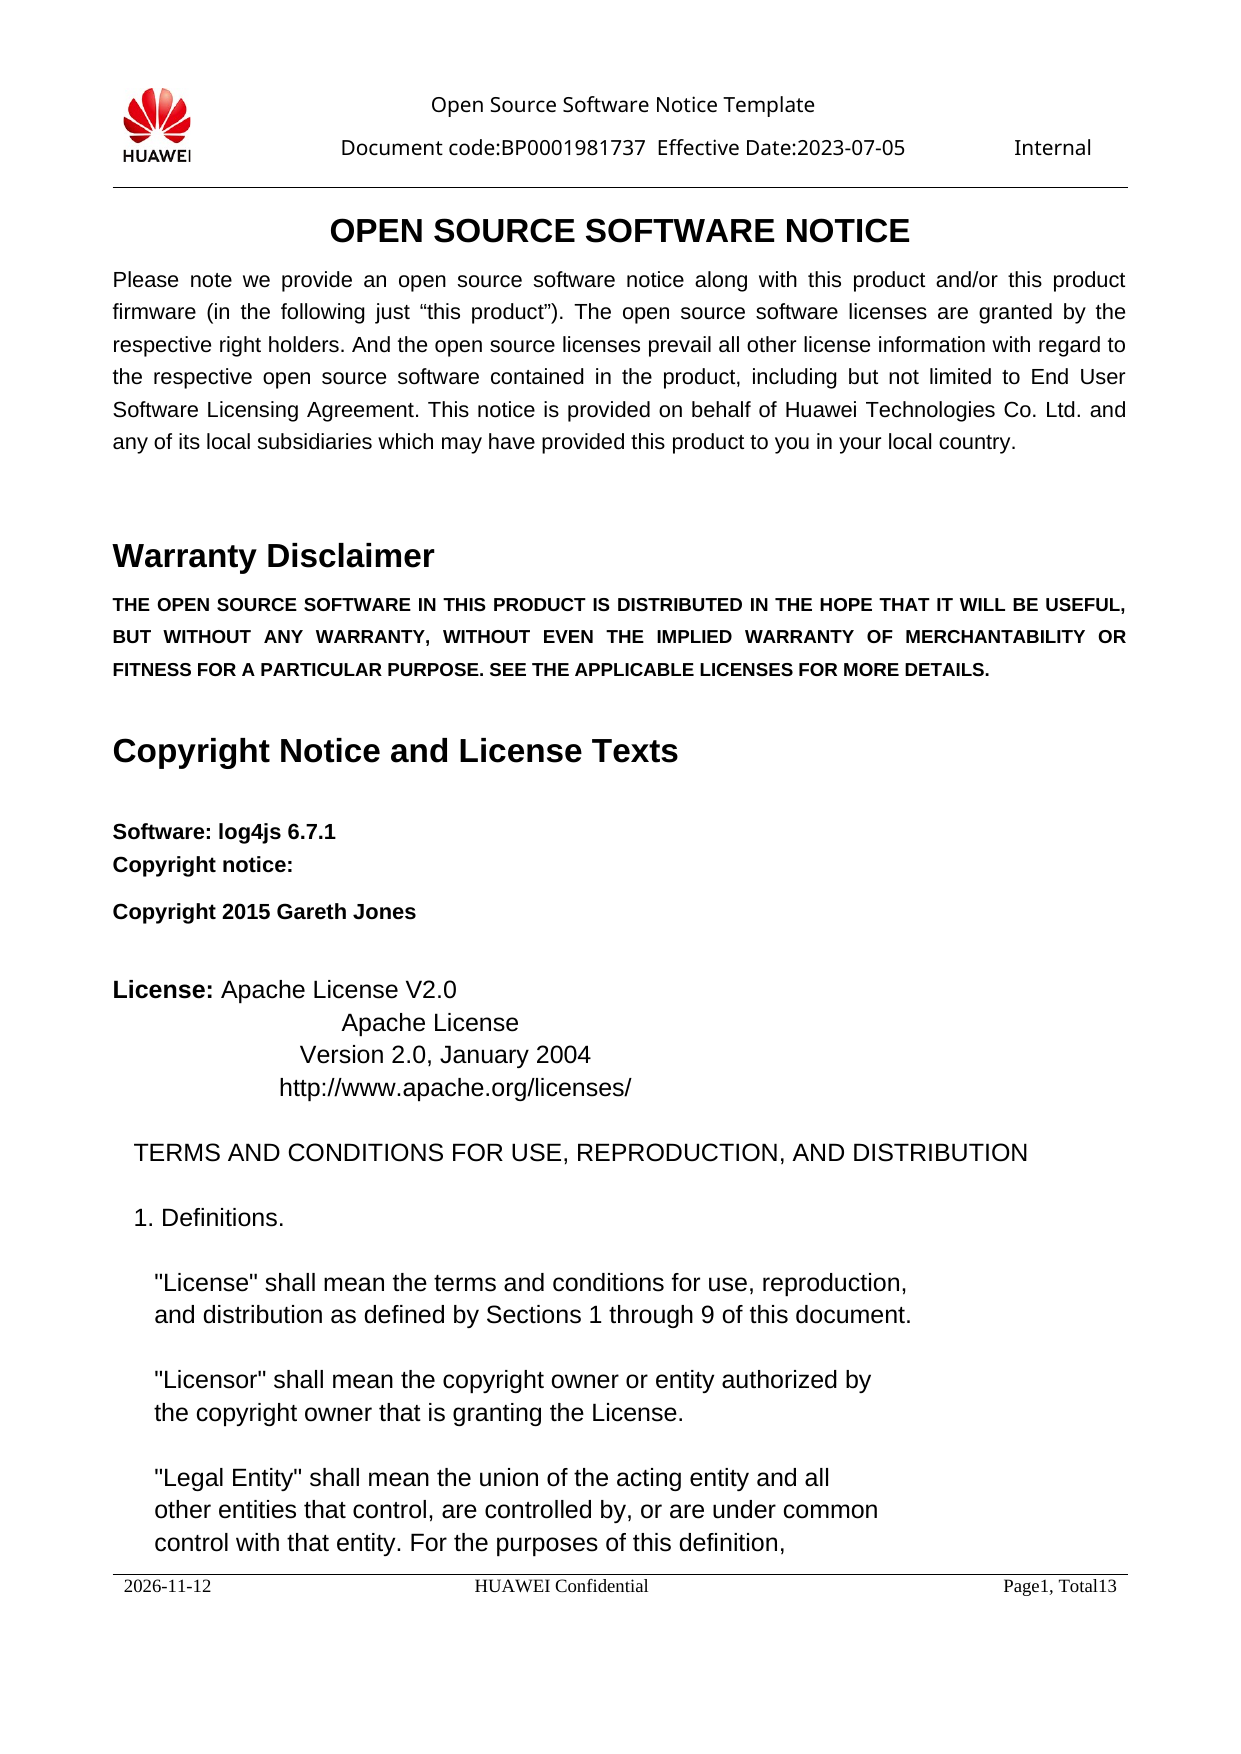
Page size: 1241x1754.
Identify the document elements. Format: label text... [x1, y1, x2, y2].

text TERMS AND CONDITIONS FOR USE, REPRODUCTION, AND DISTRIBUTION [112, 1136, 1128, 1168]
picture [123, 88, 191, 162]
text 1. Definitions. [112, 1201, 1128, 1233]
text License: Apache License V2.0 [112, 973, 1128, 1006]
text The open source software in this product is distributed in the hope that it will be useful, but WITHOUT ANY WARRANTY, without even the implied warranty of MERCHANTABILITY or FITNESS FOR A PARTICULAR PURPOSE. See the applicable licenses for more details. [112, 588, 1128, 686]
text Copyright 2015 Gareth Jones [112, 896, 1128, 928]
text Please note we provide an open source software notice along with this product and/or this product firmware (in the following just “this product”). The open source software licenses are granted by the respective right holders. And the open source licenses prevail all other license information with regard to the respective open source software contained in the product, including but not limited to End User Software Licensing Agreement. This notice is provided on behalf of Huawei Technologies Co. Ltd. and any of its local subsidiaries which may have provided this product to you in your local country. [112, 263, 1128, 458]
text http://www.apache.org/licenses/ [112, 1071, 1128, 1103]
text "Licensor" shall mean the copyright owner or entity authorized by [112, 1363, 1128, 1396]
text Version 2.0, January 2004 [112, 1038, 1128, 1071]
text Copyright Notice and License Texts [112, 718, 1128, 783]
text "Legal Entity" shall mean the union of the acting entity and all [112, 1461, 1128, 1493]
text Warranty Disclaimer [112, 523, 1128, 588]
text the copyright owner that is granting the License. [112, 1396, 1128, 1428]
text Apache License [112, 1006, 1128, 1038]
text Copyright notice: [112, 848, 1128, 881]
text control with that entity. For the purposes of this definition, [112, 1526, 1128, 1558]
text OPEN SOURCE SOFTWARE NOTICE [112, 198, 1128, 263]
text "License" shall mean the terms and conditions for use, reproduction, [112, 1266, 1128, 1298]
title Software: log4js 6.7.1 [112, 816, 1128, 848]
text and distribution as defined by Sections 1 through 9 of this document. [112, 1298, 1128, 1331]
text other entities that control, are controlled by, or are under common [112, 1493, 1128, 1526]
